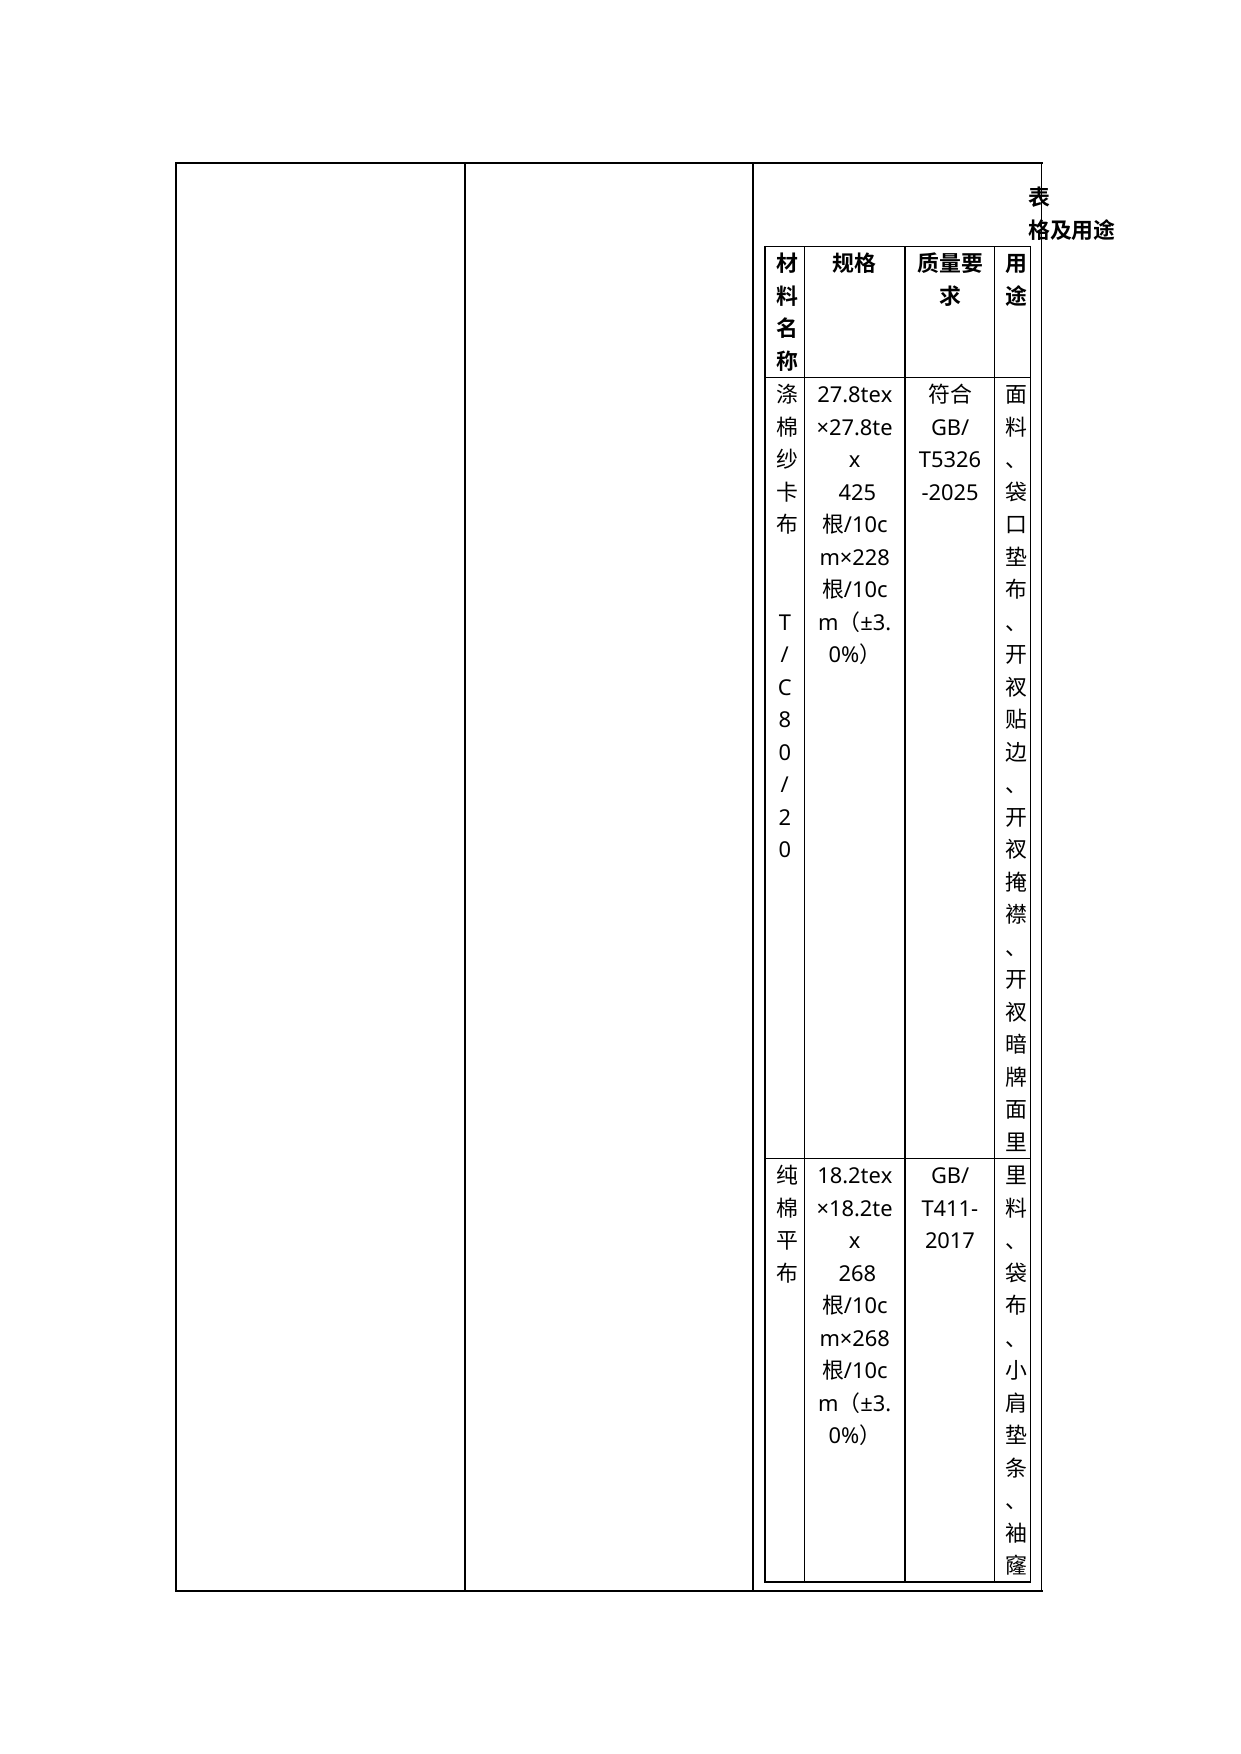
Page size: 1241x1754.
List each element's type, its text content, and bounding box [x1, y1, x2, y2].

table_cell [466, 164, 752, 1590]
table_cell 1 [177, 164, 464, 1590]
